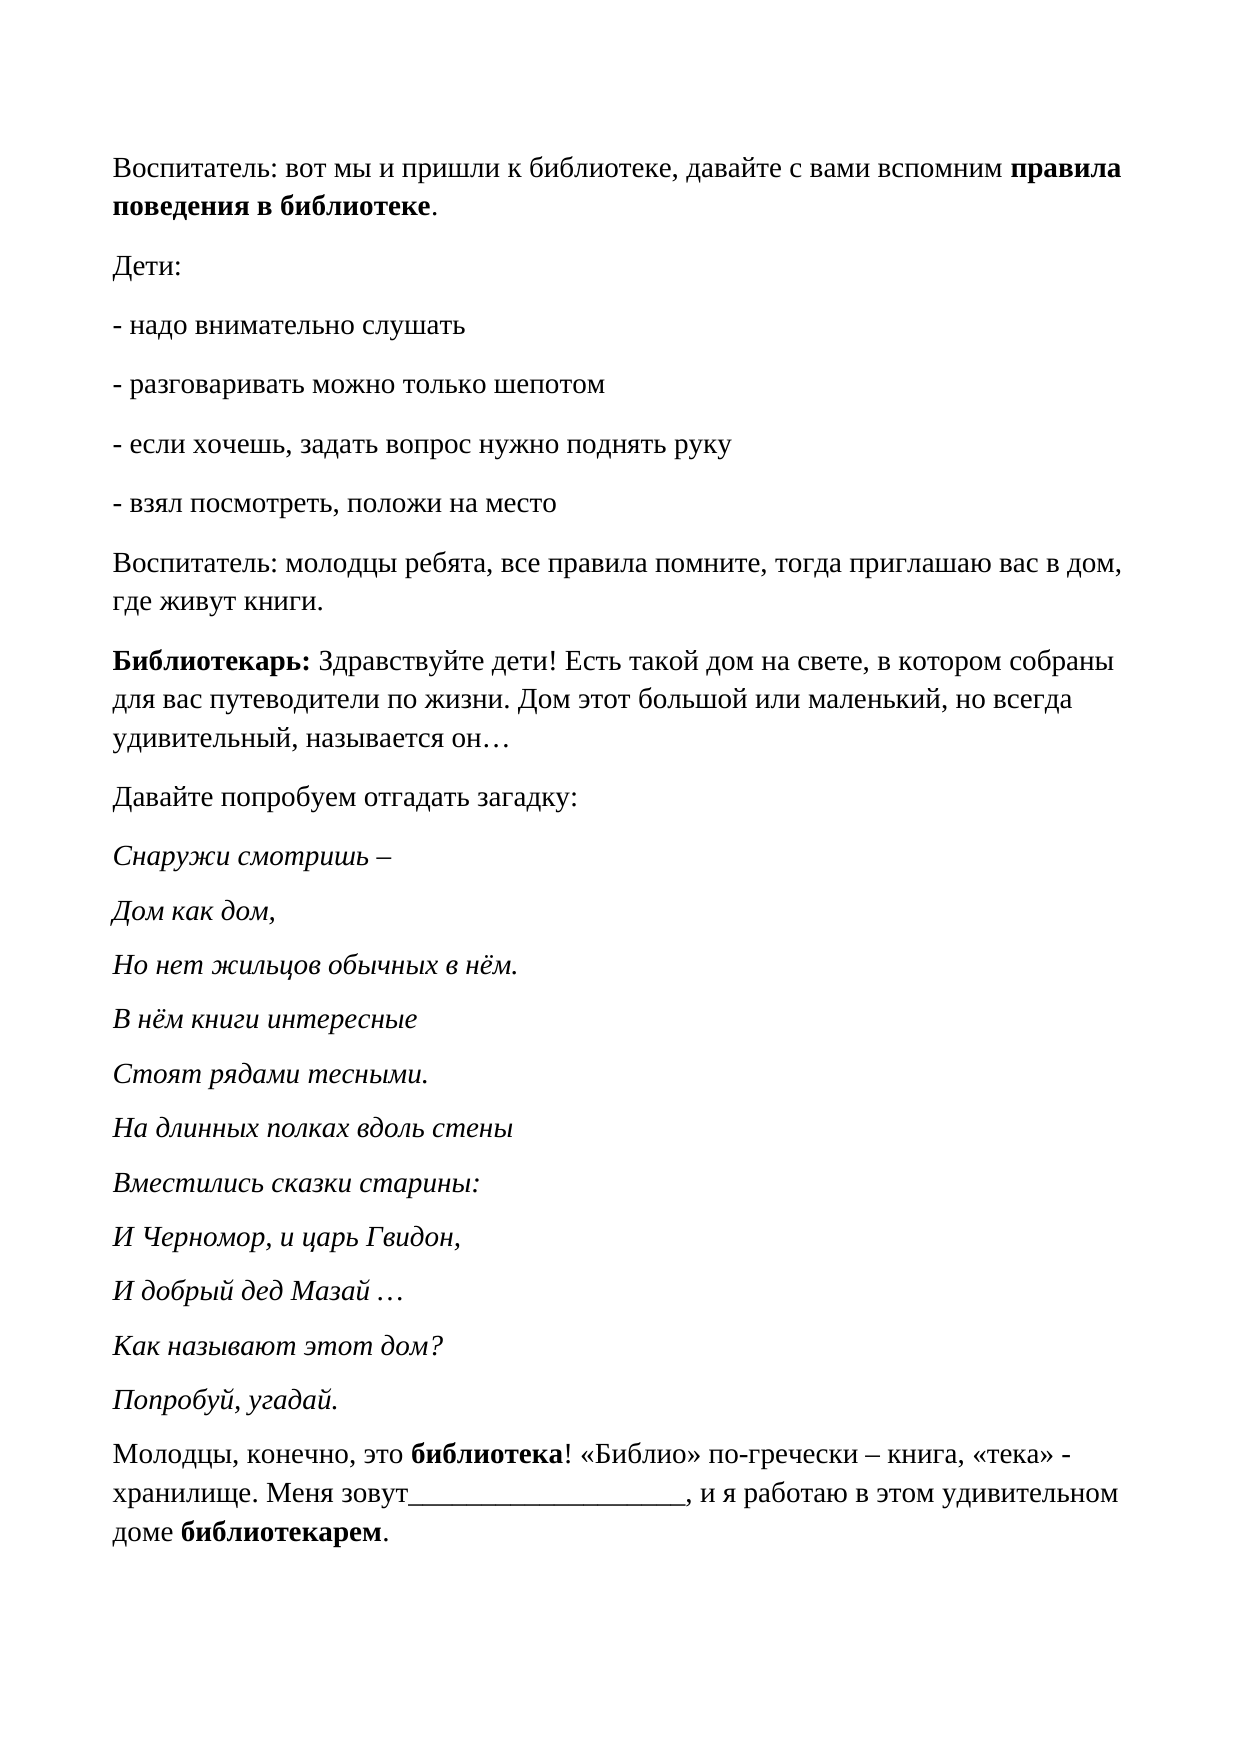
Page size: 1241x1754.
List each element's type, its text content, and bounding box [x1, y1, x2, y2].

text Воспитатель: молодцы ребята, все правила помните, тогда приглашаю вас в дом, где живут книги. [112, 545, 1128, 617]
text Попробуй, угадай. [112, 1382, 1128, 1416]
text Воспитатель: вот мы и пришли к библиотеке, давайте с вами вспомним правила поведения в библиотеке. [112, 150, 1128, 222]
text - если хочешь, задать вопрос нужно поднять руку [112, 426, 1128, 459]
text Библиотекарь: Здравствуйте дети! Есть такой дом на свете, в котором собраны для вас путеводители по жизни. Дом этот большой или маленький, но всегда удивительный, называется он… [112, 643, 1128, 753]
text Молодцы, конечно, это библиотека! «Библио» по-гречески – книга, «тека» -хранилище. Меня зовут___________________, и я работаю в этом удивительном доме библиотекарем. [112, 1437, 1128, 1547]
text И добрый дед Мазай … [112, 1273, 1128, 1307]
text Снаружи смотришь – [112, 838, 1128, 872]
text Дети: [112, 248, 1128, 281]
text На длинных полках вдоль стены [112, 1110, 1128, 1144]
text Дом как дом, [112, 893, 1128, 926]
text - надо внимательно слушать [112, 307, 1128, 341]
text Давайте попробуем отгадать загадку: [112, 779, 1128, 813]
text Вместились сказки старины: [112, 1165, 1128, 1198]
text Как называют этот дом? [112, 1328, 1128, 1361]
text - взял посмотреть, положи на место [112, 485, 1128, 519]
text В нём книги интересные [112, 1002, 1128, 1035]
text И Черномор, и царь Гвидон, [112, 1219, 1128, 1253]
text Стоят рядами тесными. [112, 1056, 1128, 1089]
text - разговаривать можно только шепотом [112, 367, 1128, 400]
text Но нет жильцов обычных в нём. [112, 947, 1128, 981]
